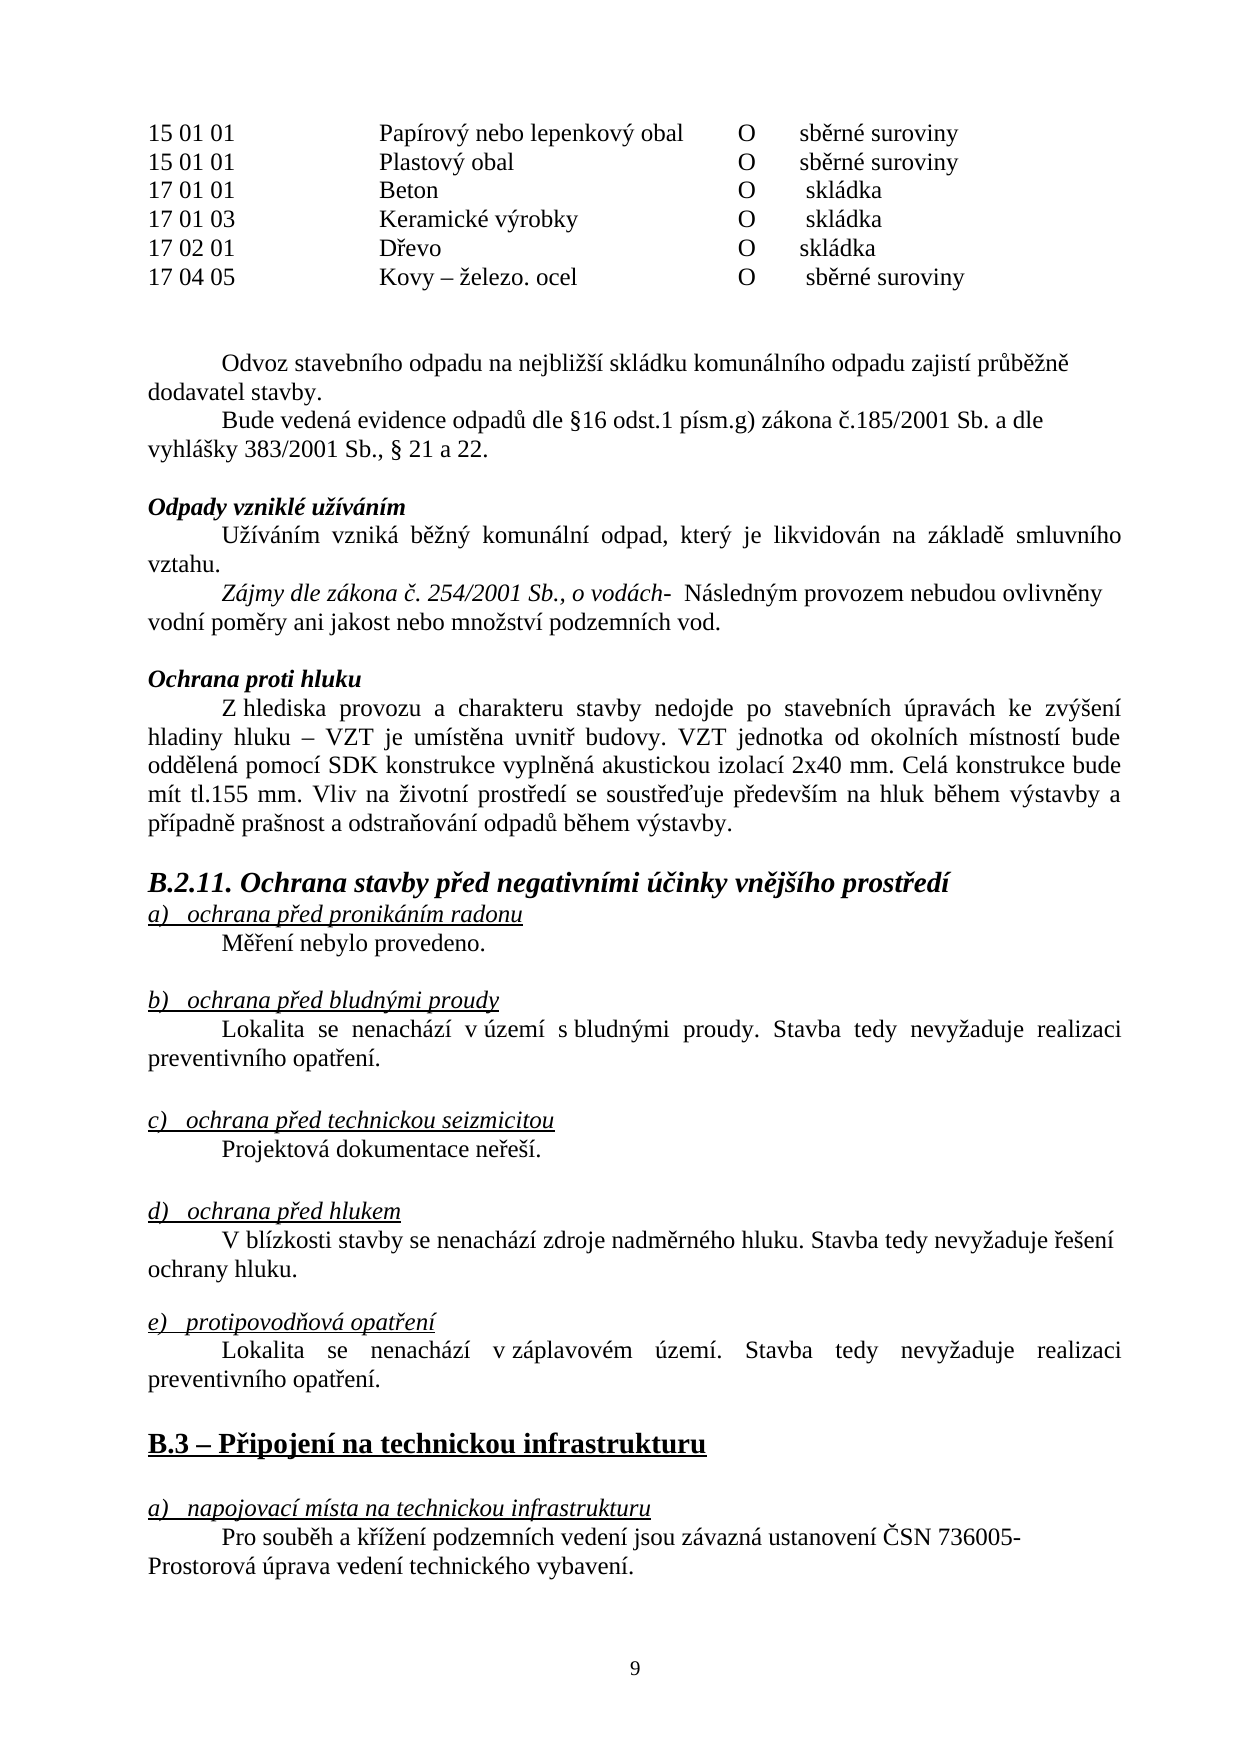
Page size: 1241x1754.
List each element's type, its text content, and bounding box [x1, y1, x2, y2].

text Měření nebylo provedeno. [148, 928, 1122, 957]
text a) napojovací místa na technickou infrastrukturu [148, 1493, 1122, 1522]
text 17 01 03 Keramické výrobky O skládka [148, 204, 1122, 233]
text d) ochrana před hlukem [148, 1196, 1122, 1225]
text 15 01 01 Plastový obal O sběrné suroviny [148, 147, 1122, 176]
text Projektová dokumentace neřeší. [148, 1134, 1122, 1163]
text b) ochrana před bludnými proudy [148, 985, 1122, 1014]
text Odvoz stavebního odpadu na nejbližší skládku komunálního odpadu zajistí průběžně dodavatel stavby. [148, 348, 1122, 406]
text B.2.11. Ochrana stavby před negativními účinky vnějšího prostředí [148, 866, 1122, 899]
text Lokalita se nenachází v území s bludnými proudy. Stavba tedy nevyžaduje realizaci preventivního opatření. [148, 1014, 1122, 1072]
text 17 01 01 Beton O skládka [148, 176, 1122, 204]
text Z hlediska provozu a charakteru stavby nedojde po stavebních úpravách ke zvýšení hladiny hluku – VZT je umístěna uvnitř budovy. VZT jednotka od okolních místností bude oddělená pomocí SDK konstrukce vyplněná akustickou izolací 2x40 mm. Celá konstrukce bude mít tl.155 mm. Vliv na životní prostředí se soustřeďuje především na hluk během výstavby a případně prašnost a odstraňování odpadů během výstavby. [148, 693, 1122, 837]
text B.3 – Připojení na technickou infrastrukturu [148, 1426, 1122, 1460]
text 17 04 05 Kovy – železo. ocel O sběrné suroviny [148, 262, 1122, 291]
text a) ochrana před pronikáním radonu [148, 899, 1122, 928]
text 17 02 01 Dřevo O skládka [148, 233, 1122, 262]
text V blízkosti stavby se nenachází zdroje nadměrného hluku. Stavba tedy nevyžaduje řešení ochrany hluku. [148, 1225, 1122, 1282]
text Lokalita se nenachází v záplavovém území. Stavba tedy nevyžaduje realizaci preventivního opatření. [148, 1335, 1122, 1393]
text e) protipovodňová opatření [148, 1307, 1122, 1335]
text c) ochrana před technickou seizmicitou [148, 1105, 1122, 1134]
text Odpady vzniklé užíváním [148, 492, 1122, 521]
text Užíváním vzniká běžný komunální odpad, který je likvidován na základě smluvního vztahu. [148, 521, 1122, 578]
text Zájmy dle zákona č. 254/2001 Sb., o vodách- Následným provozem nebudou ovlivněny vodní poměry ani jakost nebo množství podzemních vod. [148, 578, 1122, 636]
text Bude vedená evidence odpadů dle §16 odst.1 písm.g) zákona č.185/2001 Sb. a dle vyhlášky 383/2001 Sb., § 22. [148, 406, 1122, 463]
text Ochrana proti hluku [148, 664, 1122, 693]
text Pro souběh a křížení podzemních vedení jsou závazná ustanovení ČSN 736005- Prostorová úprava vedení technického vybavení. [148, 1522, 1122, 1580]
text 15 01 01 Papírový nebo lepenkový obal O sběrné suroviny [148, 118, 1122, 147]
